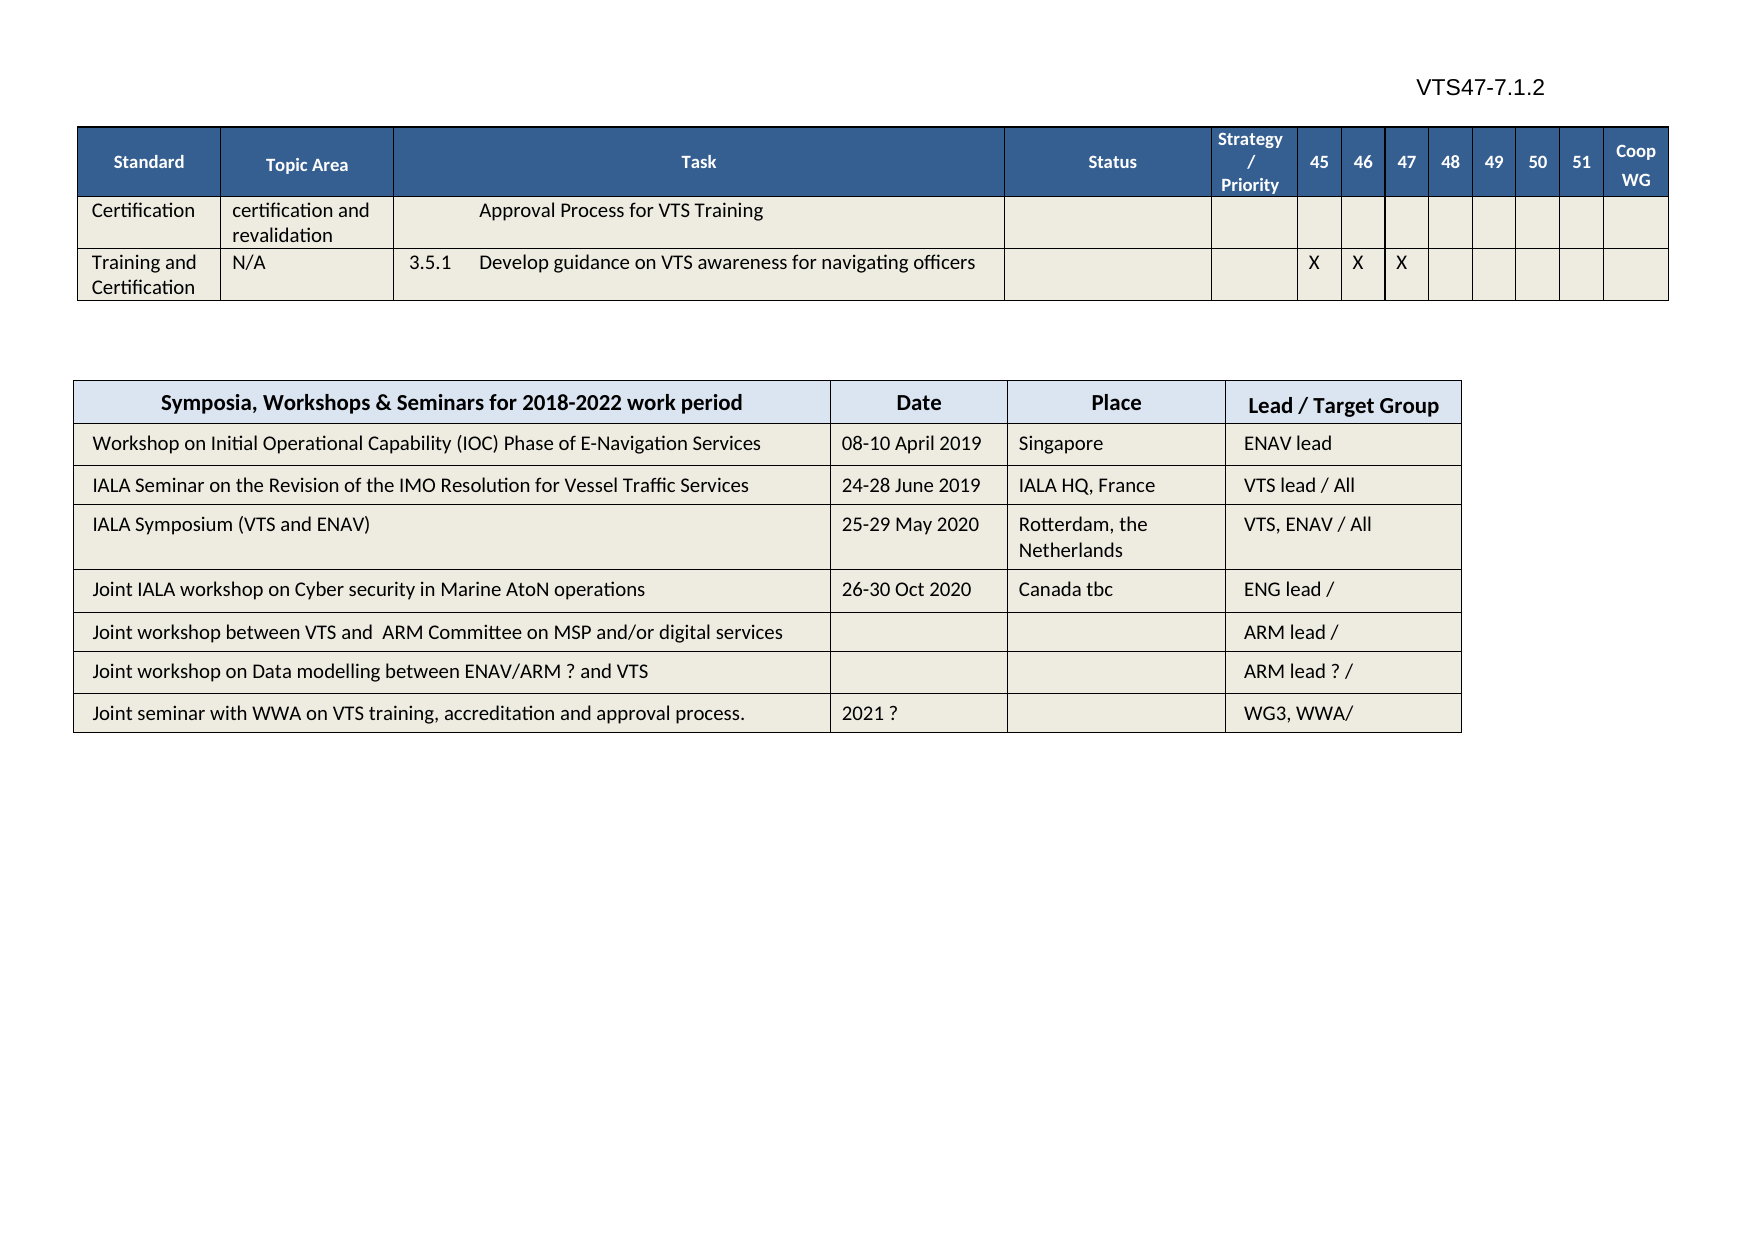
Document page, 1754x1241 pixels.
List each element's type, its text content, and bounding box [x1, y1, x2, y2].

table_header 45 [1298, 128, 1341, 196]
table_header Topic Area [221, 128, 393, 196]
table_cell Rotterdam, the Netherlands [1008, 505, 1225, 569]
table_cell Workshop on Initial Operational Capability (IOC) Phase of E-Navigation Services [74, 424, 830, 465]
table_cell Joint workshop on Data modelling between ENAV/ARM ? and VTS [74, 652, 830, 693]
table_cell [1212, 249, 1297, 300]
table_cell Singapore [1008, 424, 1225, 465]
table_cell [831, 613, 1007, 651]
table_header 48 [1429, 128, 1472, 196]
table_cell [221, 197, 393, 248]
table_cell VTS lead / All [1226, 466, 1461, 504]
table_header Strategy/ Priority [1212, 128, 1297, 196]
table_cell [1604, 197, 1668, 248]
table_cell [1560, 249, 1603, 300]
table_cell [1473, 249, 1515, 300]
table_header Symposia, Workshops & Seminars for 2018-2022 work period [74, 381, 830, 423]
table_cell [831, 652, 1007, 693]
table_cell [1008, 652, 1225, 693]
table_cell 08-10 April 2019 [831, 424, 1007, 465]
table_cell [1386, 197, 1428, 248]
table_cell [394, 197, 1004, 248]
table_header Standard [78, 128, 220, 196]
table_header Date [831, 381, 1007, 423]
table_cell ARM lead ? / [1226, 652, 1461, 693]
table_cell Joint seminar with WWA on VTS training, accreditation and approval process. [74, 694, 830, 732]
table_header 47 [1386, 128, 1428, 196]
table_cell Training and Certification [78, 197, 220, 248]
table_cell X [1429, 197, 1472, 248]
table_cell Training and Certification [78, 249, 220, 300]
table_cell Canada tbc [1008, 570, 1225, 612]
table_cell VTS, ENAV / All [1226, 505, 1461, 569]
table_header Place [1008, 381, 1225, 423]
table_cell [1008, 694, 1225, 732]
table_cell 3.5.1 Develop guidance on VTS awareness for navigating officers [394, 249, 1004, 300]
table_cell [1604, 249, 1668, 300]
table_cell ARM lead / [1226, 613, 1461, 651]
table_cell [1298, 197, 1341, 248]
table_cell Joint workshop between VTS and ARM Committee on MSP and/or digital services [74, 613, 830, 651]
table_header Status [1005, 128, 1211, 196]
table_cell [1212, 197, 1297, 248]
table_cell [1005, 197, 1211, 248]
table_cell 24-28 June 2019 [831, 466, 1007, 504]
table_cell IALA HQ, France [1008, 466, 1225, 504]
table_header 46 [1342, 128, 1384, 196]
table_cell X [1298, 249, 1341, 300]
table_header 51 [1560, 128, 1603, 196]
table_cell IALA Seminar on the Revision of the IMO Resolution for Vessel Traffic Services [74, 466, 830, 504]
table_cell [1008, 613, 1225, 651]
table_cell ENAV lead [1226, 424, 1461, 465]
table_header 50 [1516, 128, 1559, 196]
table_cell 25-29 May 2020 [831, 505, 1007, 569]
table_cell X [1516, 197, 1559, 248]
table_cell [1342, 197, 1384, 248]
table_cell 26-30 Oct 2020 [831, 570, 1007, 612]
table_cell [1429, 249, 1472, 300]
table_cell 2021 ? [831, 694, 1007, 732]
table_cell [1516, 249, 1559, 300]
table_cell Joint IALA workshop on Cyber security in Marine AtoN operations [74, 570, 830, 612]
table_cell WG3, WWA/ [1226, 694, 1461, 732]
table_cell X [1386, 249, 1428, 300]
table_cell X [1560, 197, 1603, 248]
table_header Task [394, 128, 1004, 196]
table_header Lead / Target Group [1226, 381, 1461, 423]
table_cell [1005, 249, 1211, 300]
table_cell X [1342, 249, 1384, 300]
table_header Coop WG [1604, 128, 1668, 196]
table_cell N/A [221, 249, 393, 300]
table_cell ENG lead / [1226, 570, 1461, 612]
table_cell X [1473, 197, 1515, 248]
table_header 49 [1473, 128, 1515, 196]
table_cell IALA Symposium (VTS and ENAV) [74, 505, 830, 569]
